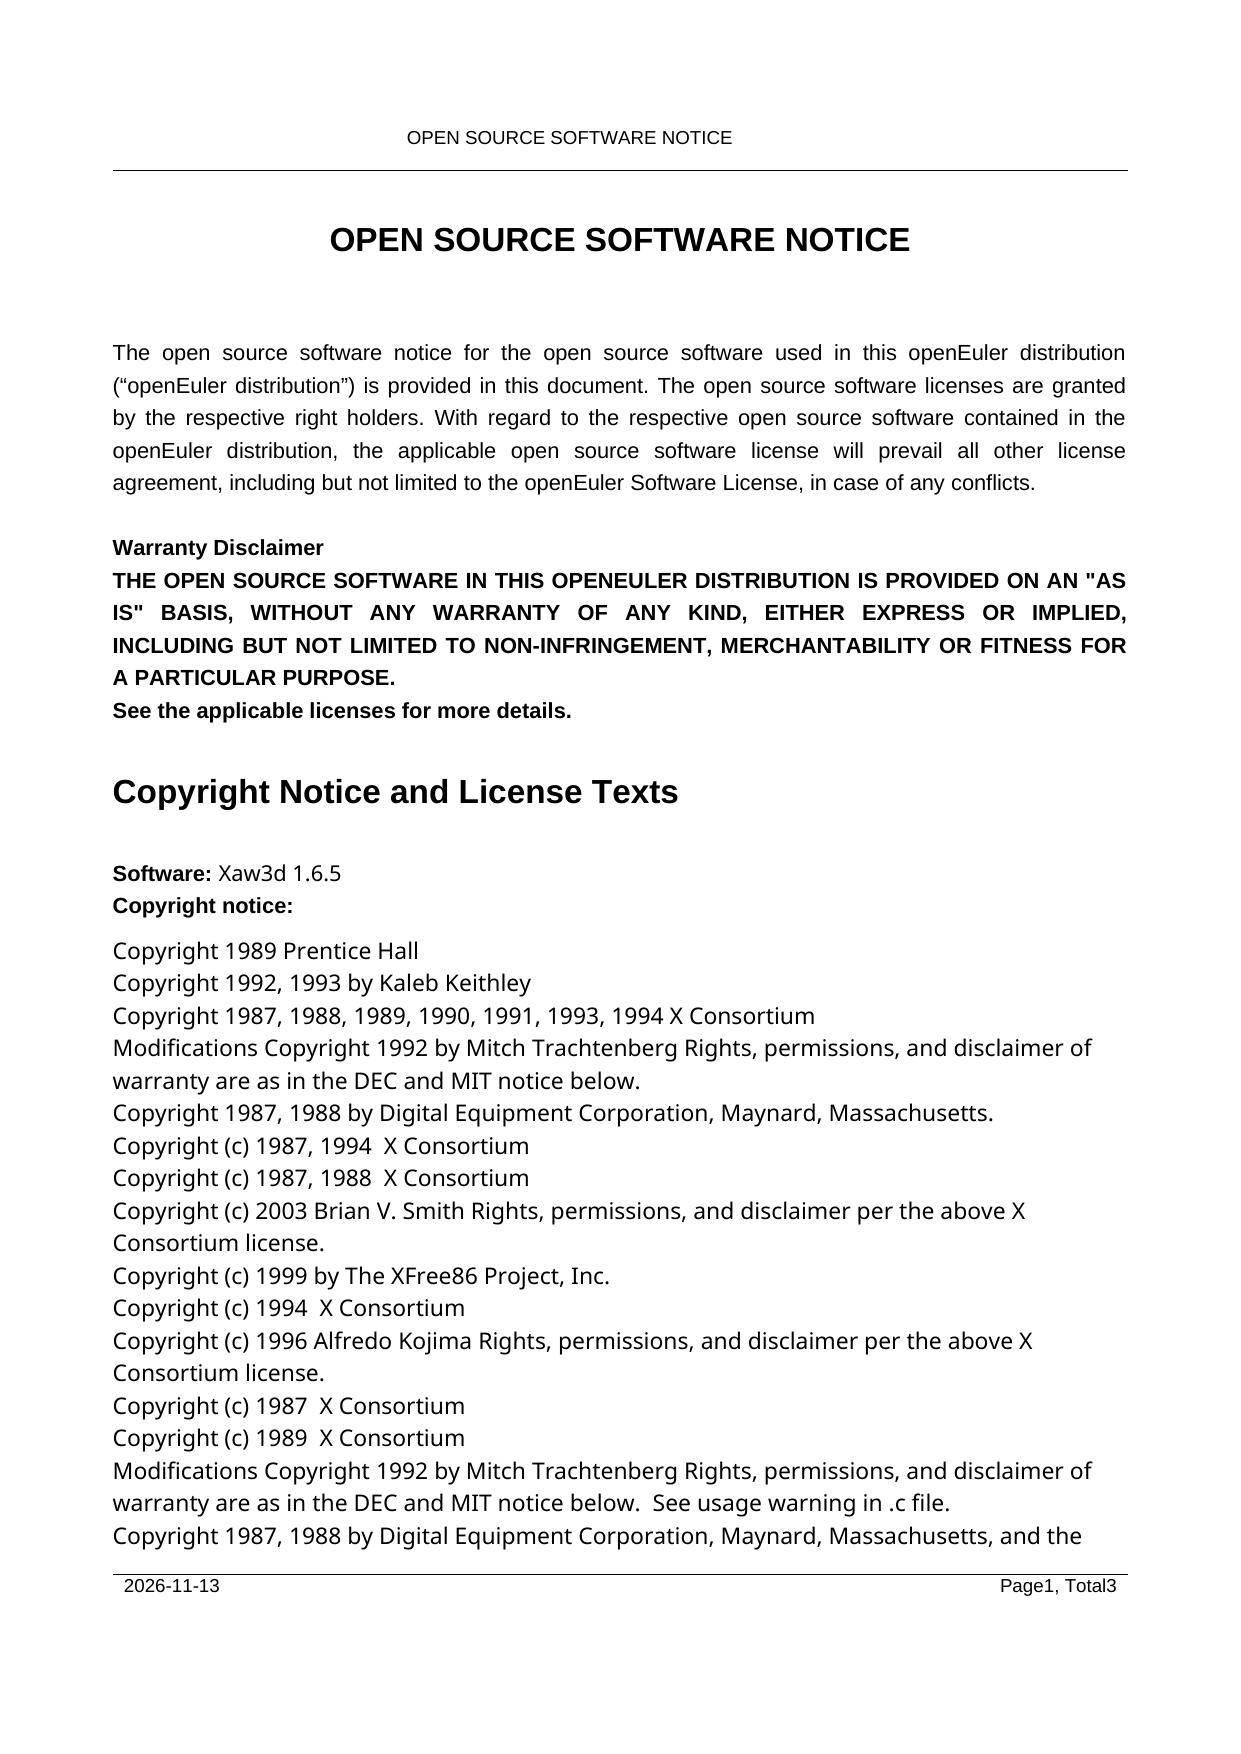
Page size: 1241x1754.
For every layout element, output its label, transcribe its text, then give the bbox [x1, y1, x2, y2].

text OPEN SOURCE SOFTWARE NOTICE [112, 206, 1128, 271]
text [112, 934, 1128, 1551]
text THE OPEN SOURCE SOFTWARE IN THIS OPENEULER DISTRIBUTION IS PROVIDED ON AN "AS IS" BASIS, WITHOUT ANY WARRANTY OF ANY KIND, EITHER EXPRESS OR IMPLIED, INCLUDING BUT NOT LIMITED TO NON-INFRINGEMENT, MERCHANTABILITY OR FITNESS FOR A PARTICULAR PURPOSE. See the applicable licenses for more details. [112, 564, 1128, 726]
title Software: Xaw3d 1.6.5 [112, 856, 1128, 889]
text Copyright notice: [112, 889, 1128, 921]
text Warranty Disclaimer [112, 531, 1128, 564]
text The open source software notice for the open source software used in this openEuler distribution (“openEuler distribution”) is provided in this document. The open source software licenses are granted by the respective right holders. With regard to the respective open source software contained in the openEuler distribution, the applicable open source software license will prevail all other license agreement, including but not limited to the openEuler Software License, in case of any conflicts. [112, 336, 1128, 499]
text Copyright Notice and License Texts [112, 759, 1128, 824]
